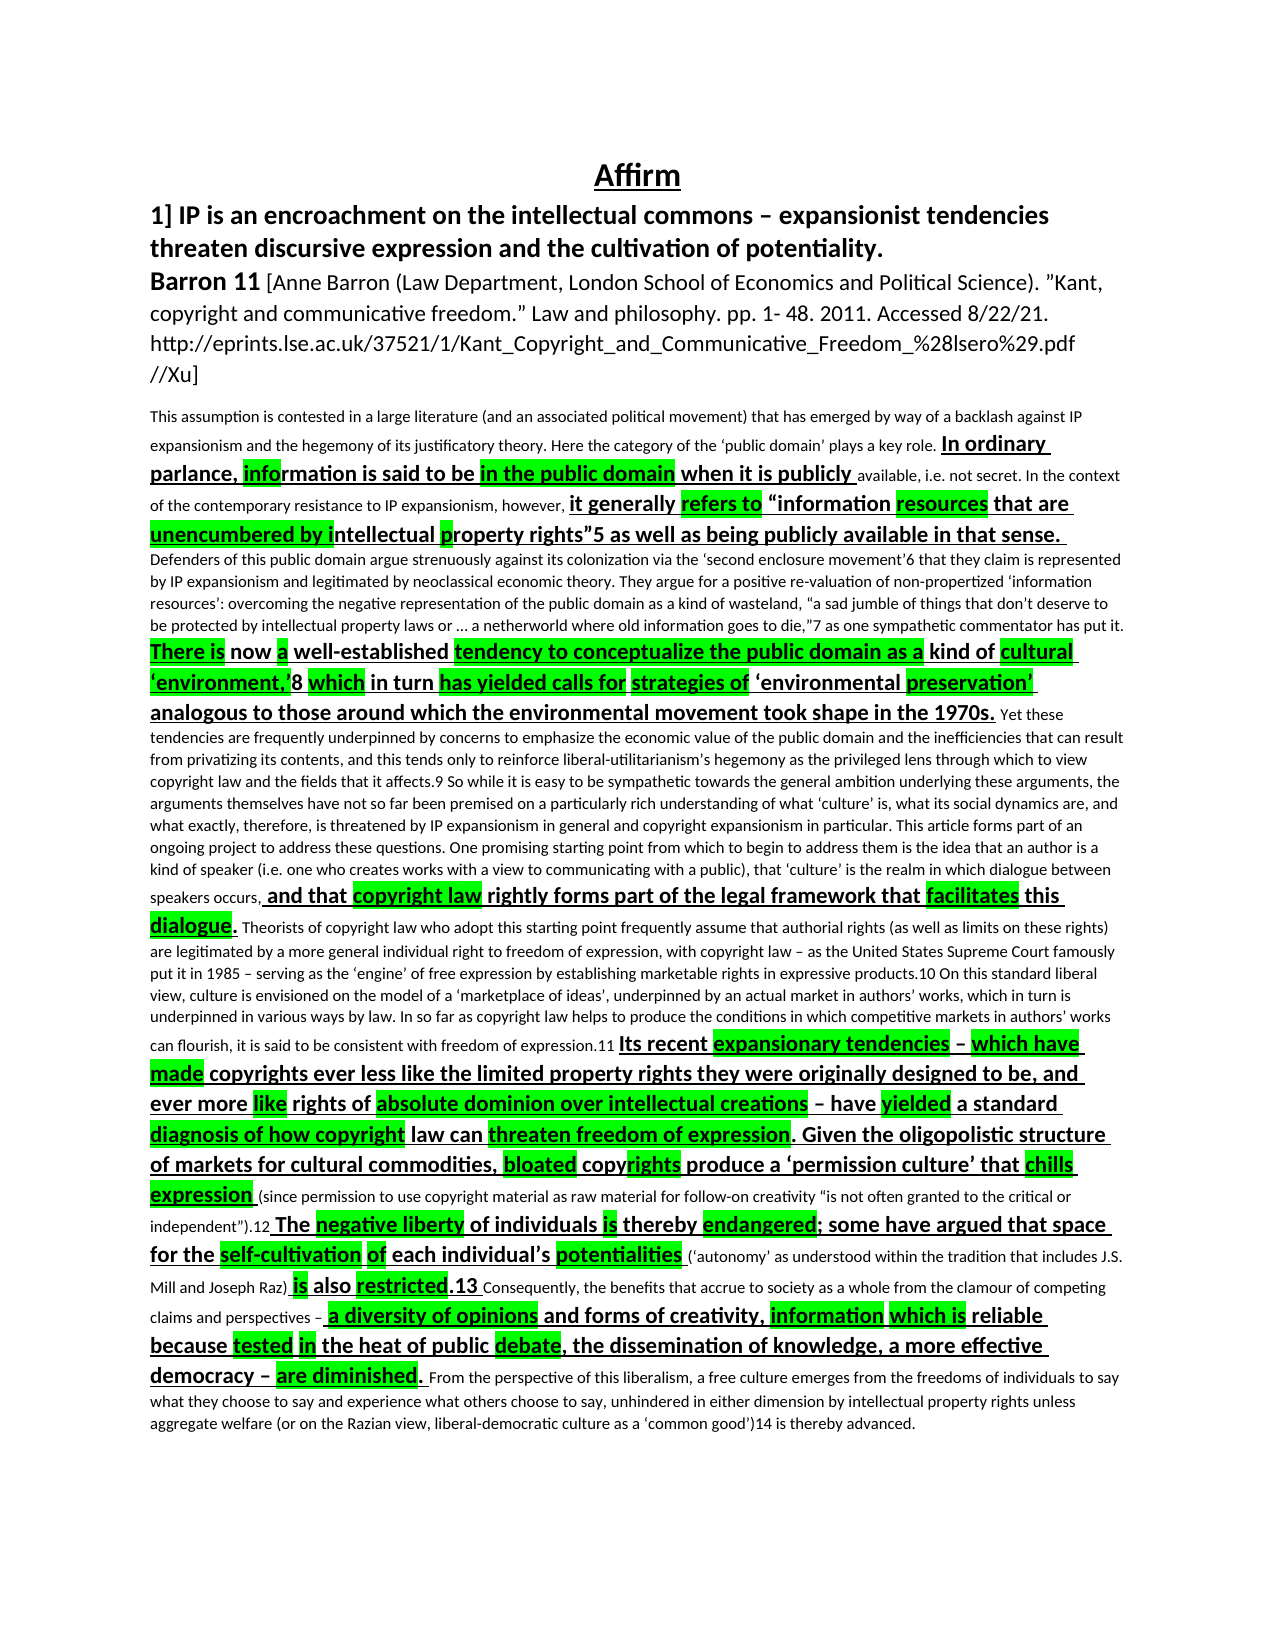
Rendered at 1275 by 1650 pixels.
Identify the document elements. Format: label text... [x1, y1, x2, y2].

text Barron 11 [Anne Barron (Law Department, London School of Economics and Political Science). ”Kant, copyright and communicative freedom.” Law and philosophy. pp. 1- 48. 2011. Accessed 8/22/21. http://eprints.lse.ac.uk/37521/1/Kant_Copyright_and_Communicative_Freedom_%28lsero%29.pdf //Xu] [150, 264, 1125, 388]
subtitle Affirm [150, 154, 1125, 195]
text This assumption is contested in a large literature (and an associated political movement) that has emerged by way of a backlash against IP expansionism and the hegemony of its justificatory theory. Here the category of the ‘public domain’ plays a key role. In ordinary parlance, information is said to be in the public domain when it is publicly available, i.e. not secret. In the context of the contemporary resistance to IP expansionism, however, it generally refers to “information resources that are unencumbered by intellectual property rights”5 as well as being publicly available in that sense. Defenders of this public domain argue strenuously against its colonization via the ‘second enclosure movement’6 that they claim is represented by IP expansionism and legitimated by neoclassical economic theory. They argue for a positive re-valuation of non-propertized ‘information resources’: overcoming the negative representation of the public domain as a kind of wasteland, “a sad jumble of things that don’t deserve to be protected by intellectual property laws or … a netherworld where old information goes to die,”7 as one sympathetic commentator has put it. There is now a well-established tendency to conceptualize the public domain as a kind of cultural ‘environment,’8 which in turn has yielded calls for strategies of ‘environmental preservation’ analogous to those around which the environmental movement took shape in the 1970s. Yet these tendencies are frequently underpinned by concerns to emphasize the economic value of the public domain and the inefficiencies that can result from privatizing its contents, and this tends only to reinforce liberal-utilitarianism’s hegemony as the privileged lens through which to view copyright law and the fields that it affects.9 So while it is easy to be sympathetic towards the general ambition underlying these arguments, the arguments themselves have not so far been premised on a particularly rich understanding of what ‘culture’ is, what its social dynamics are, and what exactly, therefore, is threatened by IP expansionism in general and copyright expansionism in particular. This article forms part of an ongoing project to address these questions. One promising starting point from which to begin to address them is the idea that an author is a kind of speaker (i.e. one who creates works with a view to communicating with a public), that ‘culture’ is the realm in which dialogue between speakers occurs, and that copyright law rightly forms part of the legal framework that facilitates this dialogue. Theorists of copyright law who adopt this starting point frequently assume that authorial rights (as well as limits on these rights) are legitimated by a more general individual right to freedom of expression, with copyright law – as the United States Supreme Court famously put it in 1985 – serving as the ‘engine’ of free expression by establishing marketable rights in expressive products.10 On this standard liberal view, culture is envisioned on the model of a ‘marketplace of ideas’, underpinned by an actual market in authors’ works, which in turn is underpinned in various ways by law. In so far as copyright law helps to produce the conditions in which competitive markets in authors’ works can flourish, it is said to be consistent with freedom of expression.11 Its recent expansionary tendencies – which have made copyrights ever less like the limited property rights they were originally designed to be, and ever more like rights of absolute dominion over intellectual creations – have yielded a standard diagnosis of how copyright law can threaten freedom of expression. Given the oligopolistic structure of markets for cultural commodities, bloated copyrights produce a ‘permission culture’ that chills expression (since permission to use copyright material as raw material for follow-on creativity “is not often granted to the critical or independent”).12 The negative liberty of individuals is thereby endangered; some have argued that space for the self-cultivation of each individual’s potentialities (‘autonomy’ as understood within the tradition that includes J.S. Mill and Joseph Raz) is also restricted.13 Consequently, the benefits that accrue to society as a whole from the clamour of competing claims and perspectives – a diversity of opinions and forms of creativity, information which is reliable because tested in the heat of public debate, the dissemination of knowledge, a more effective democracy – are diminished. From the perspective of this liberalism, a free culture emerges from the freedoms of individuals to say what they choose to say and experience what others choose to say, unhindered in either dimension by intellectual property rights unless aggregate welfare (or on the Razian view, liberal-democratic culture as a ‘common good’)14 is thereby advanced. [150, 407, 1125, 1433]
subtitle 1] IP is an encroachment on the intellectual commons – expansionist tendencies threaten discursive expression and the cultivation of potentiality. [150, 198, 1125, 264]
